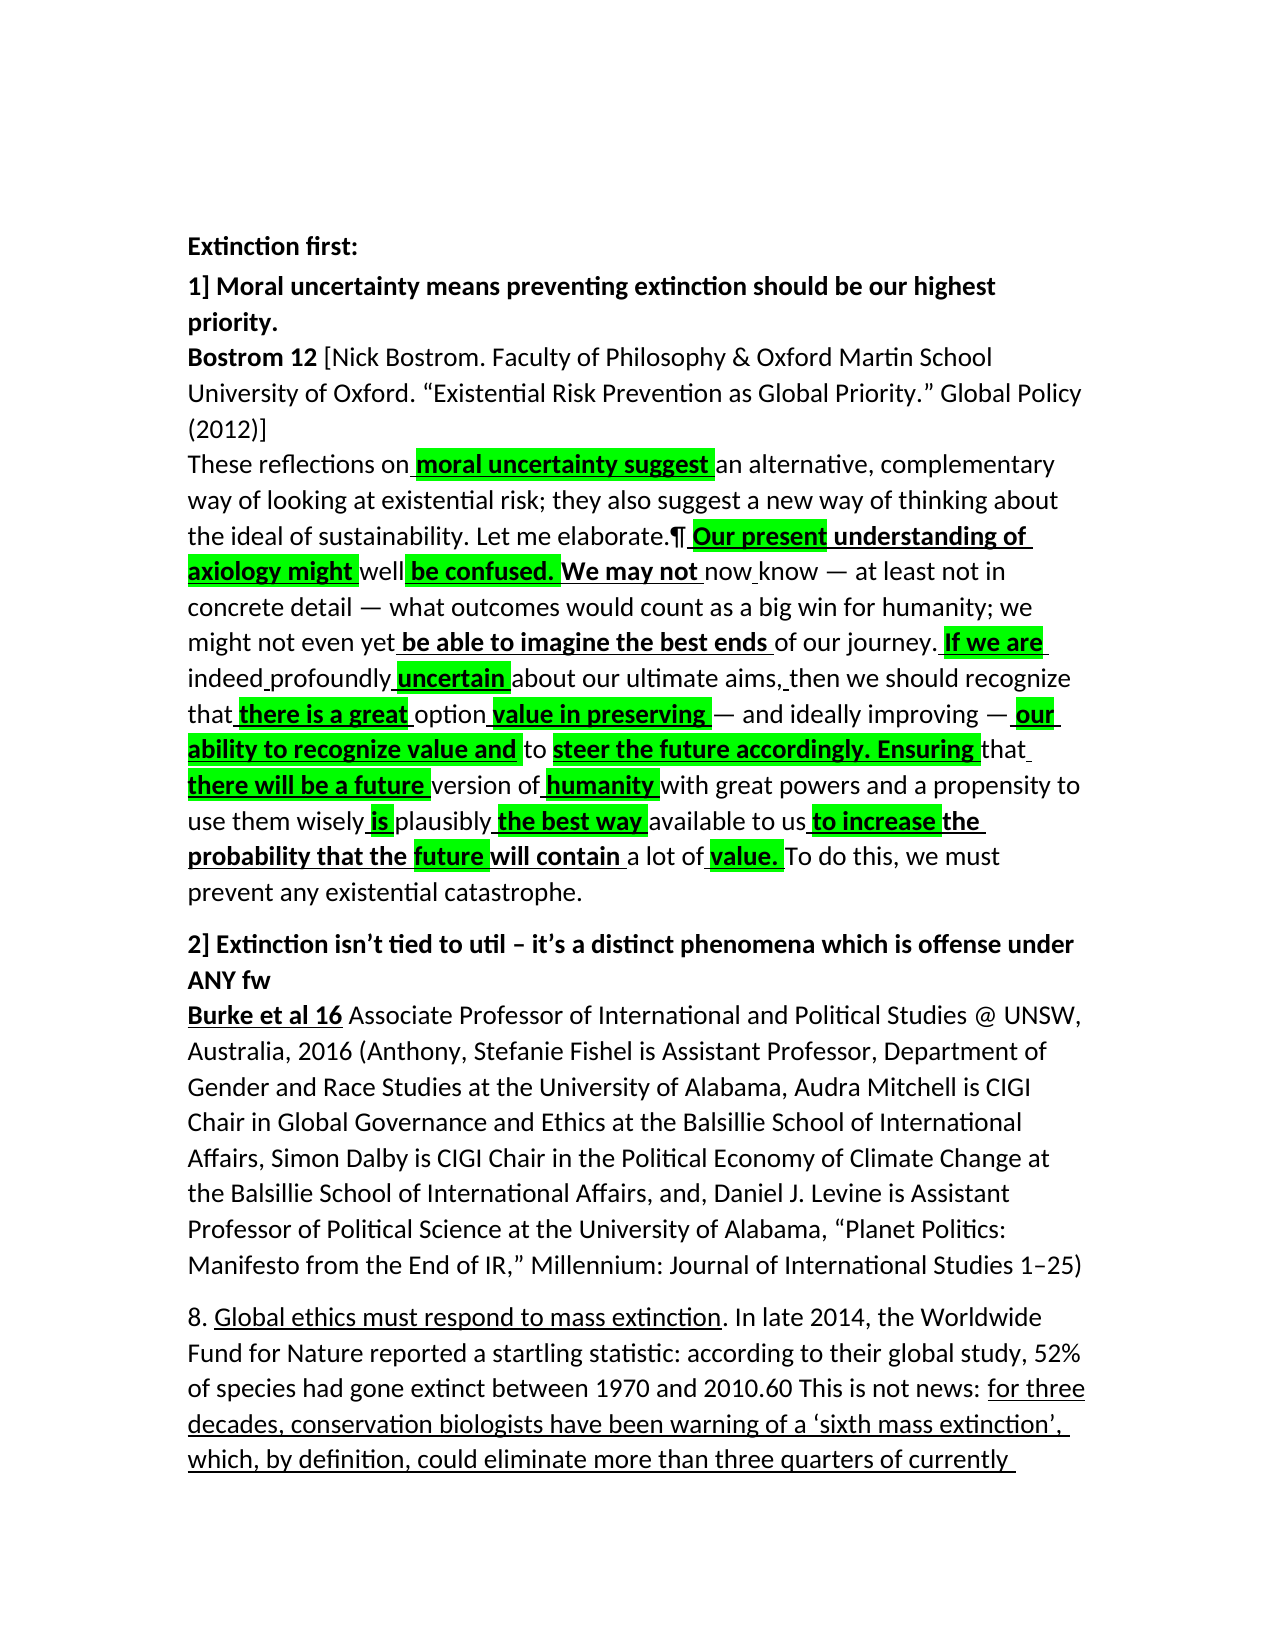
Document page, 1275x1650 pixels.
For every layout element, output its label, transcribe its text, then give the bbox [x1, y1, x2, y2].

text Burke et al 16 Associate Professor of International and Political Studies @ UNSW, Australia, 2016 (Anthony, Stefanie Fishel is Assistant Professor, Department of Gender and Race Studies at the University of Alabama, Audra Mitchell is CIGI Chair in Global Governance and Ethics at the Balsillie School of International Affairs, Simon Dalby is CIGI Chair in the Political Economy of Climate Change at the Balsillie School of International Affairs, and, Daniel J. Levine is Assistant Professor of Political Science at the University of Alabama, “Planet Politics: Manifesto from the End of IR,” Millennium: Journal of International Studies 1–25) [187, 998, 1087, 1281]
subtitle Extinction first: [187, 229, 1087, 263]
text 1] Moral uncertainty means preventing extinction should be our highest priority. Bostrom 12 [Nick Bostrom. Faculty of Philosophy & Oxford Martin School University of Oxford. “Existential Risk Prevention as Global Priority.” Global Policy (2012)] These reflections on moral uncertainty suggest an alternative, complementary way of looking at existential risk; they also suggest a new way of thinking about the ideal of sustainability. Let me elaborate.¶ Our present understanding of axiology might well be confused. We may not now know — at least not in concrete detail — what outcomes would count as a big win for humanity; we might not even yet be able to imagine the best ends of our journey. If we are indeed profoundly uncertain about our ultimate aims, then we should recognize that there is a great option value in preserving — and ideally improving — our ability to recognize value and to steer the future accordingly. Ensuring that there will be a future version of humanity with great powers and a propensity to use them wisely is plausibly the best way available to us to increase the probability that the future will contain a lot of value. To do this, we must prevent any existential catastrophe. [187, 269, 1087, 908]
subtitle 2] Extinction isn’t tied to util – it’s a distinct phenomena which is offense under ANY fw [187, 927, 1087, 996]
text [187, 1300, 1087, 1476]
